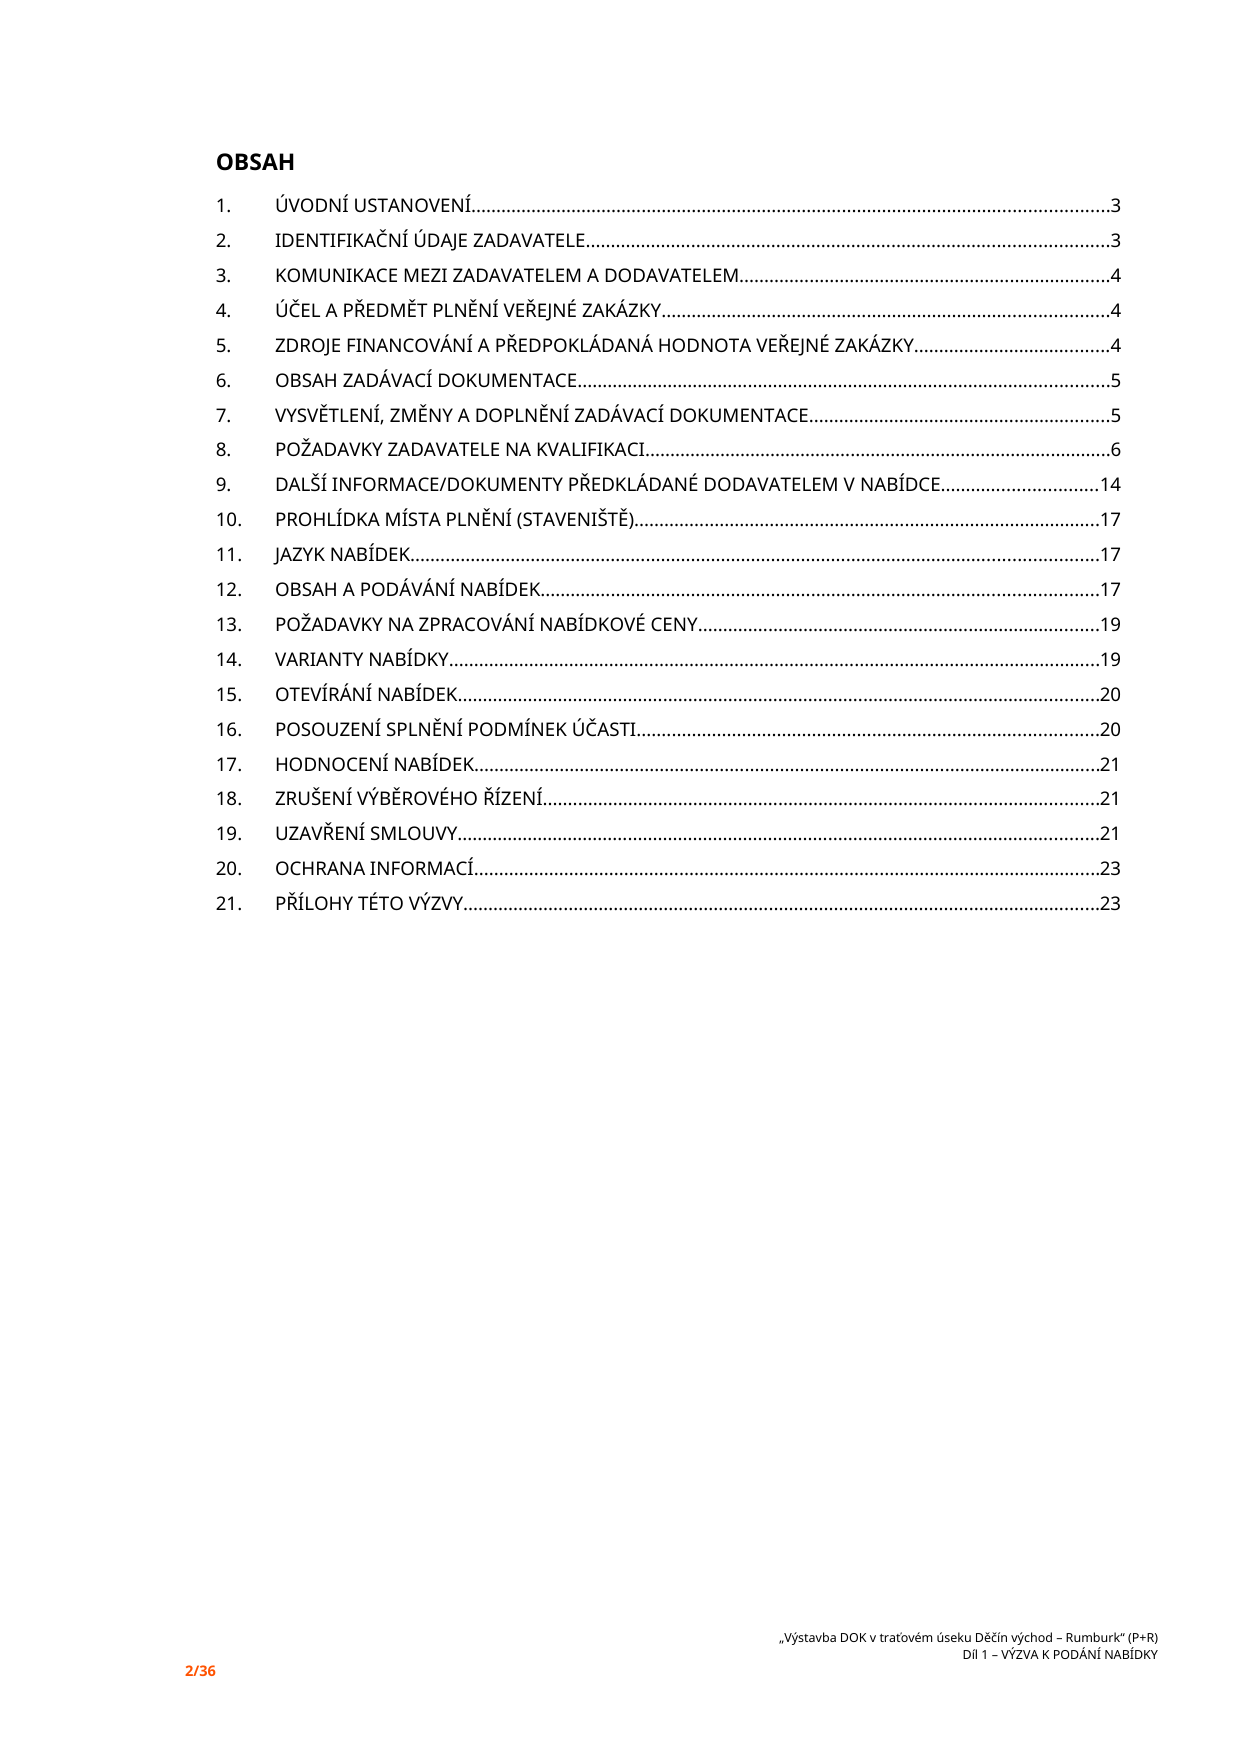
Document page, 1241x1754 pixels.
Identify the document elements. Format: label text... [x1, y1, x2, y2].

text 21. PŘÍLOHY TÉTO VÝZVY 23 [216, 890, 1122, 916]
text 19. UZAVŘENÍ SMLOUVY 21 [216, 821, 1122, 846]
text 12. OBSAH A PODÁVÁNÍ NABÍDEK 17 [216, 576, 1122, 602]
text 20. OCHRANA INFORMACÍ 23 [216, 856, 1122, 881]
text Obsah [216, 146, 1122, 177]
text 1. ÚVODNÍ USTANOVENÍ 3 [216, 192, 1122, 218]
text 2. IDENTIFIKAČNÍ ÚDAJE ZADAVATELE 3 [216, 227, 1122, 253]
text 15. OTEVÍRÁNÍ NABÍDEK 20 [216, 681, 1122, 707]
text 9. DALŠÍ INFORMACE/DOKUMENTY PŘEDKLÁDANÉ DODAVATELEM V NABÍDCE 14 [216, 472, 1122, 497]
text 16. POSOUZENÍ SPLNĚNÍ PODMÍNEK ÚČASTI 20 [216, 716, 1122, 741]
text 17. HODNOCENÍ NABÍDEK 21 [216, 751, 1122, 776]
text 8. POŽADAVKY ZADAVATELE NA KVALIFIKACI 6 [216, 437, 1122, 462]
text 14. VARIANTY NABÍDKY 19 [216, 646, 1122, 672]
text 3. KOMUNIKACE MEZI ZADAVATELEM a DODAVATELEM 4 [216, 262, 1122, 288]
text 13. POŽADAVKY NA ZPRACOVÁNÍ NABÍDKOVÉ CENY 19 [216, 611, 1122, 637]
text 18. ZRUŠENÍ VÝBĚROVÉHO ŘÍZENÍ 21 [216, 786, 1122, 811]
text 10. PROHLÍDKA MÍSTA PLNĚNÍ (STAVENIŠTĚ) 17 [216, 507, 1122, 532]
text 7. VYSVĚTLENÍ, ZMĚNY A DOPLNĚNÍ ZADÁVACÍ DOKUMENTACE 5 [216, 402, 1122, 427]
text 11. JAZYK NABÍDEK 17 [216, 541, 1122, 567]
text 6. OBSAH ZADÁVACÍ DOKUMENTACE 5 [216, 367, 1122, 392]
text 5. ZDROJE FINANCOVÁNÍ A PŘEDPOKLÁDANÁ HODNOTA VEŘEJNÉ ZAKÁZKY 4 [216, 332, 1122, 358]
text 4. ÚČEL A PŘEDMĚT PLNĚNÍ VEŘEJNÉ ZAKÁZKY 4 [216, 297, 1122, 323]
